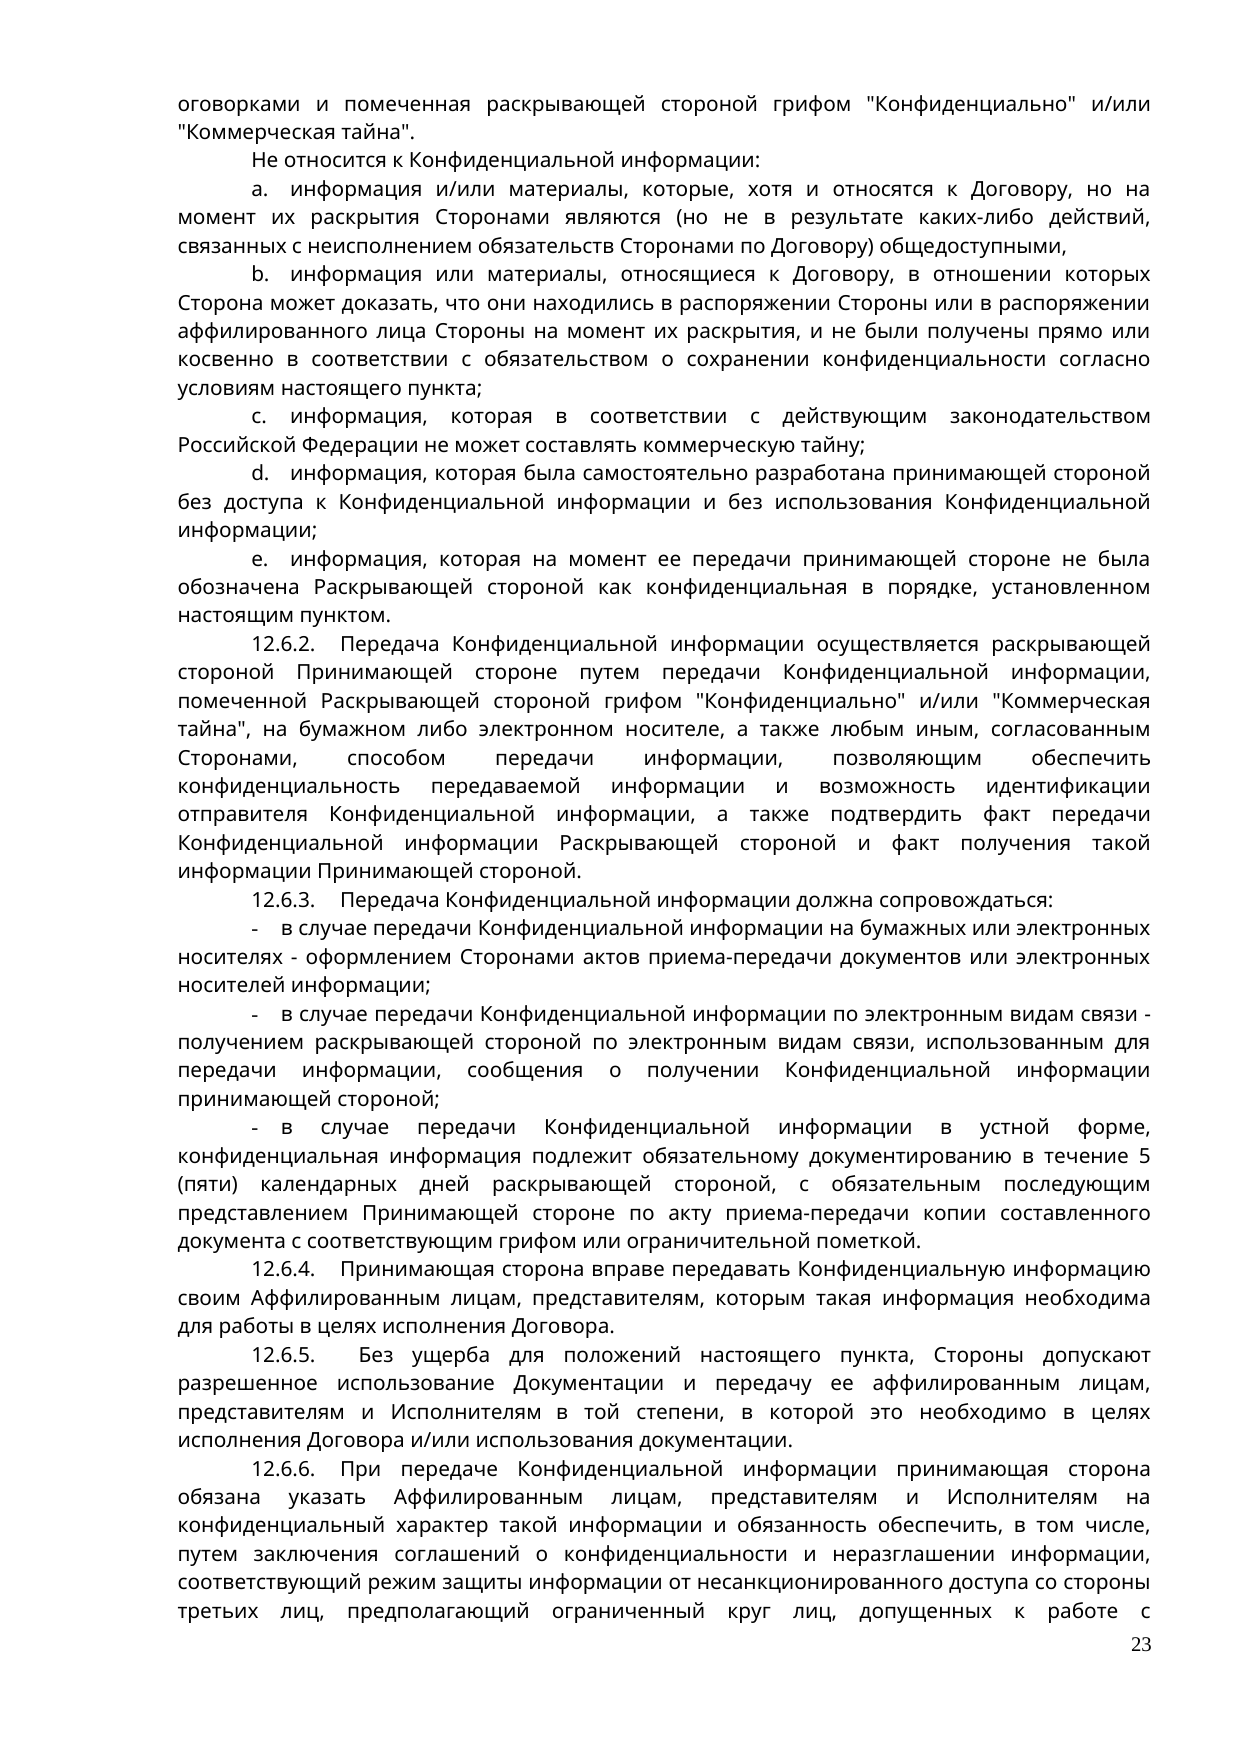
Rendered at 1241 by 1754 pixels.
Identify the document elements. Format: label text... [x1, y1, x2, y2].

list информация, которая на момент ее передачи принимающей стороне не была обозначена Раскрывающей стороной как конфиденциальная в порядке, установленном настоящим пунктом. [177, 544, 1152, 629]
list Без ущерба для положений настоящего пункта, Стороны допускают разрешенное использование Документации и передачу ее аффилированным лицам, представителям и Исполнителям в той степени, в которой это необходимо в целях исполнения Договора и/или использования документации. [177, 1340, 1152, 1454]
list информация, которая была самостоятельно разработана принимающей стороной без доступа к Конфиденциальной информации и без использования Конфиденциальной информации; [177, 458, 1152, 544]
list Передача Конфиденциальной информации осуществляется раскрывающей стороной Принимающей стороне путем передачи Конфиденциальной информации, помеченной Раскрывающей стороной грифом "Конфиденциально" и/или "Коммерческая тайна", на бумажном либо электронном носителе, а также любым иным, согласованным Сторонами, способом передачи информации, позволяющим обеспечить конфиденциальность передаваемой информации и возможность идентификации отправителя Конфиденциальной информации, а также подтвердить факт передачи Конфиденциальной информации Раскрывающей стороной и факт получения такой информации Принимающей стороной. [177, 629, 1152, 885]
list в случае передачи Конфиденциальной информации по электронным видам связи - получением раскрывающей стороной по электронным видам связи, использованным для передачи информации, сообщения о получении Конфиденциальной информации принимающей стороной; [177, 999, 1152, 1112]
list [177, 1454, 1152, 1624]
text Не относится к Конфиденциальной информации: [177, 146, 1152, 174]
list в случае передачи Конфиденциальной информации в устной форме, конфиденциальная информация подлежит обязательному документированию в течение 5 (пяти) календарных дней раскрывающей стороной, с обязательным последующим представлением Принимающей стороне по акту приема-передачи копии составленного документа с соответствующим грифом или ограничительной пометкой. [177, 1112, 1152, 1254]
list в случае передачи Конфиденциальной информации на бумажных или электронных носителях - оформлением Сторонами актов приема-передачи документов или электронных носителей информации; [177, 913, 1152, 999]
list информация и/или материалы, которые, хотя и относятся к Договору, но на момент их раскрытия Сторонами являются (но не в результате каких-либо действий, связанных с неисполнением обязательств Сторонами по Договору) общедоступными, [177, 174, 1152, 259]
list Передача Конфиденциальной информации должна сопровождаться: [177, 885, 1152, 913]
list информация или материалы, относящиеся к Договору, в отношении которых Сторона может доказать, что они находились в распоряжении Стороны или в распоряжении аффилированного лица Стороны на момент их раскрытия, и не были получены прямо или косвенно в соответствии с обязательством о сохранении конфиденциальности согласно условиям настоящего пункта; [177, 259, 1152, 401]
list информация, которая в соответствии с действующим законодательством Российской Федерации не может составлять коммерческую тайну; [177, 401, 1152, 458]
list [177, 89, 1152, 146]
list Принимающая сторона вправе передавать Конфиденциальную информацию своим Аффилированным лицам, представителям, которым такая информация необходима для работы в целях исполнения Договора. [177, 1254, 1152, 1340]
